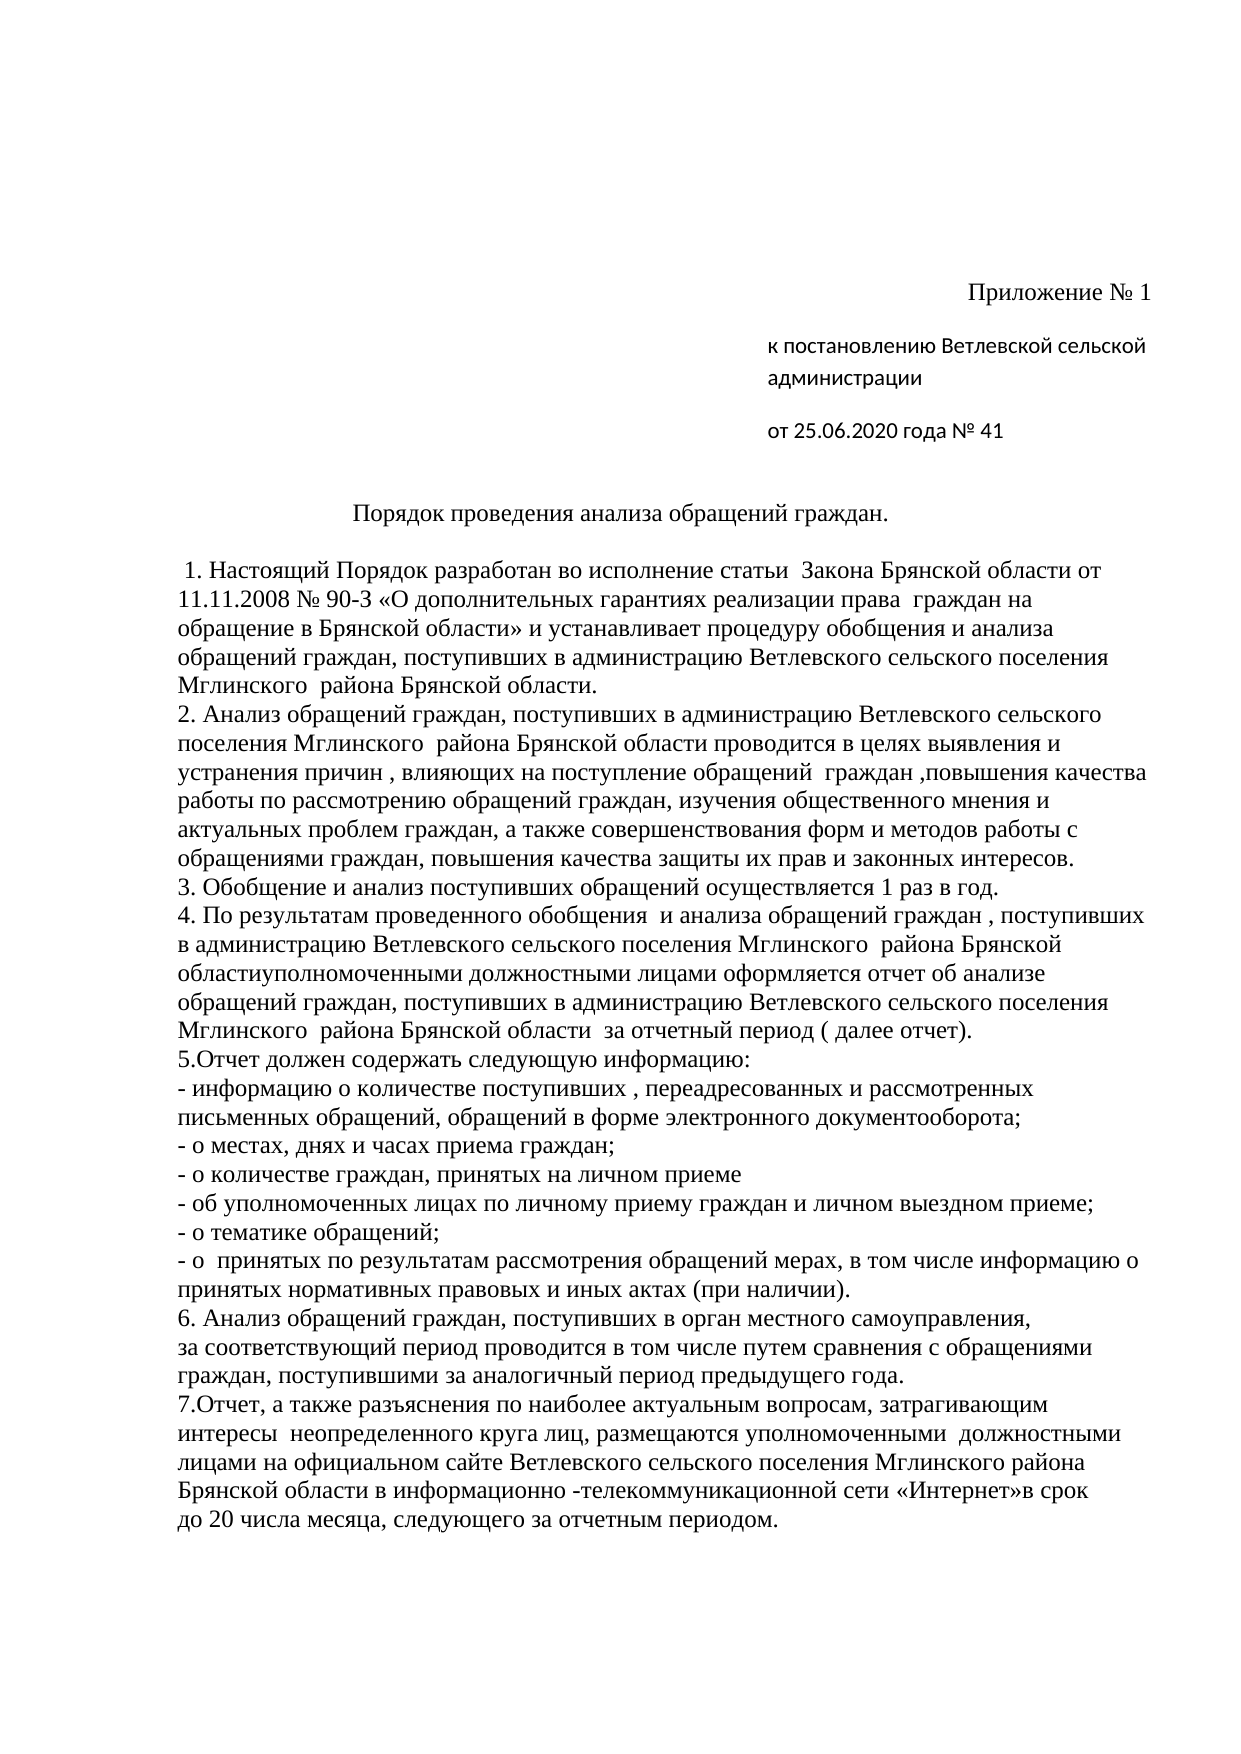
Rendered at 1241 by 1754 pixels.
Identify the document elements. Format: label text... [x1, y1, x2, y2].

text к постановлению Ветлевской сельской администрации [767, 331, 1152, 391]
text - о тематике обращений; [177, 1217, 1152, 1246]
text - об уполномоченных лицах по личному приему граждан и личном выездном приеме; [177, 1188, 1152, 1217]
text от 25.06.2020 года № 41 [693, 416, 1152, 444]
text - информацию о количестве поступивших , переадресованных и рассмотренных письменных обращений, обращений в форме электронного документооборота; [177, 1073, 1152, 1131]
text Приложение № 1 [177, 277, 1152, 306]
text - о местах, днях и часах приема граждан; [177, 1131, 1152, 1159]
text за соответствующий период проводится в том числе путем сравнения с обращениями граждан, поступившими за аналогичный период предыдущего года. [177, 1332, 1152, 1389]
text Мглинского района Брянской области. [177, 671, 1152, 699]
text 3. Обобщение и анализ поступивших обращений осуществляется 1 раз в год. [177, 872, 1152, 901]
text 1. Настоящий Порядок разработан во исполнение статьи Закона Брянской области от 11.11.2008 № 90-З «О дополнительных гарантиях реализации права граждан на обращение в Брянской области» и устанавливает процедуру обобщения и анализа обращений граждан, поступивших в администрацию Ветлевского сельского поселения [177, 556, 1152, 671]
text 2. Анализ обращений граждан, поступивших в администрацию Ветлевского сельского поселения Мглинского района Брянской области проводится в целях выявления и устранения причин , влияющих на поступление обращений граждан ,повышения качества работы по рассмотрению обращений граждан, изучения общественного мнения и актуальных проблем граждан, а также совершенствования форм и методов работы с обращениями граждан, повышения качества защиты их прав и законных интересов. [177, 699, 1152, 872]
text Порядок проведения анализа обращений граждан. [177, 498, 1152, 527]
text 4. По результатам проведенного обобщения и анализа обращений граждан , поступивших в администрацию Ветлевского сельского поселения Мглинского района Брянской областиуполномоченными должностными лицами оформляется отчет об анализе обращений граждан, поступивших в администрацию Ветлевского сельского поселения Мглинского района Брянской области за отчетный период ( далее отчет). [177, 901, 1152, 1044]
text 7.Отчет, а также разъяснения по наиболее актуальным вопросам, затрагивающим интересы неопределенного круга лиц, размещаются уполномоченными должностными лицами на официальном сайте Ветлевского сельского поселения Мглинского района Брянской области в информационно -телекоммуникационной сети «Интернет»в срок [177, 1389, 1152, 1504]
text - о количестве граждан, принятых на личном приеме [177, 1159, 1152, 1188]
text - о принятых по результатам рассмотрения обращений мерах, в том числе информацию о принятых нормативных правовых и иных актах (при наличии). [177, 1246, 1152, 1303]
text 5.Отчет должен содержать следующую информацию: [177, 1044, 1152, 1073]
text до 20 числа месяца, следующего за отчетным периодом. [177, 1504, 1152, 1533]
text 6. Анализ обращений граждан, поступивших в орган местного самоуправления, [177, 1303, 1152, 1332]
